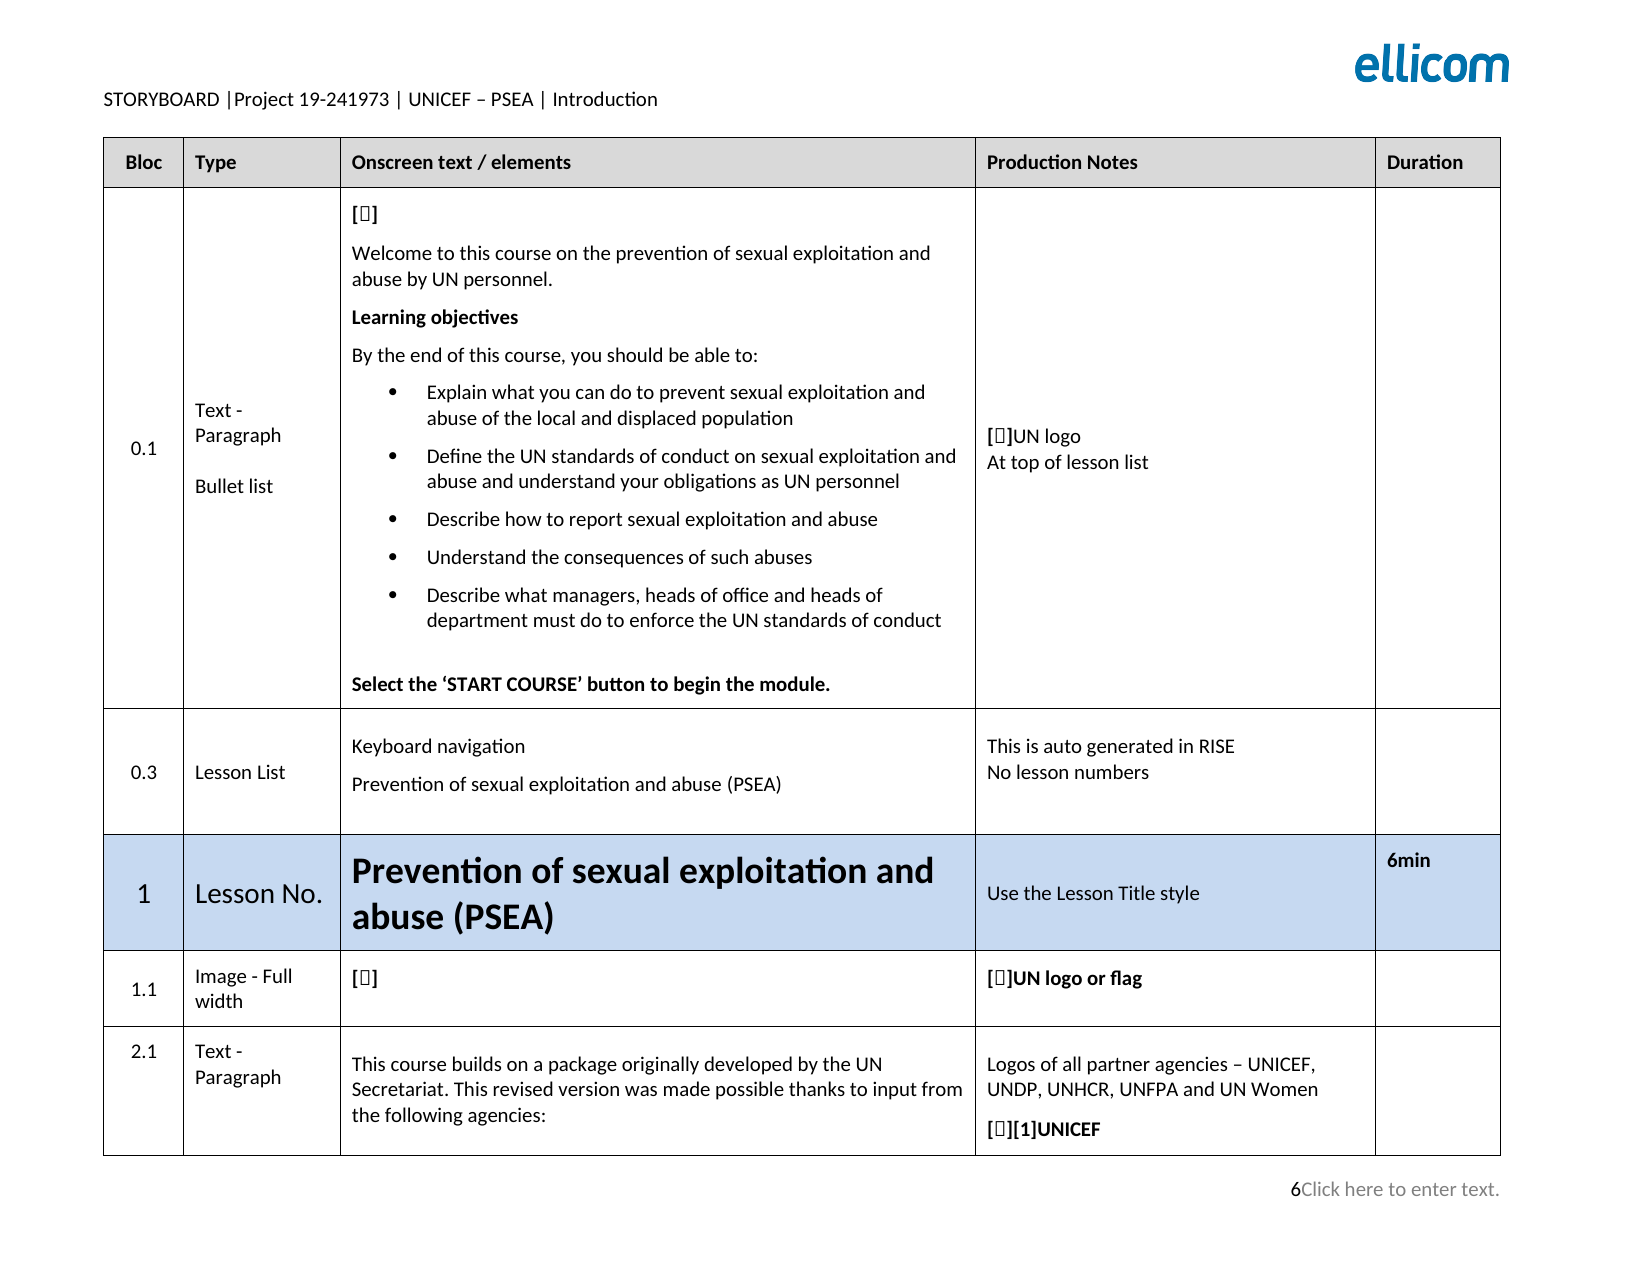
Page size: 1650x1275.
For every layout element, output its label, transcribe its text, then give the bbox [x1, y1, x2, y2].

table_cell [1376, 1027, 1500, 1154]
table_cell 0.3 [104, 709, 183, 834]
picture [1354, 37, 1510, 88]
table_header Bloc [104, 138, 183, 187]
table_cell [] Welcome to this course on the prevention of sexual exploitation and abuse by UN personnel. Learning objectives By the end of this course, you should be able to: Explain what you can do to prevent sexual exploitation and abuse of the local and displaced population Define the UN standards of conduct on sexual exploitation and abuse and understand your obligations as UN personnel Describe how to report sexual exploitation and abuse Understand the consequences of such abuses Describe what managers, heads of office and heads of department must do to enforce the UN standards of conduct Select the ‘START COURSE’ button to begin the module. [341, 188, 975, 708]
table_cell [184, 709, 340, 834]
table_cell This is auto generated in RISE No lesson numbers [976, 709, 1375, 834]
table_cell 2.1 [104, 1027, 183, 1154]
table_cell []UN logo At top of lesson list [976, 188, 1375, 708]
table_cell 6min [1376, 835, 1500, 950]
table_cell [1376, 709, 1500, 834]
table_header Duration [1376, 138, 1500, 187]
table_cell [184, 951, 340, 1026]
table_cell [] [341, 951, 975, 1026]
table_cell Keyboard navigation Prevention of sexual exploitation and abuse (PSEA) [341, 709, 975, 834]
table_header Type [184, 138, 340, 187]
table_cell [184, 1027, 340, 1154]
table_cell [976, 1027, 1375, 1154]
table_cell 1.1 [104, 951, 183, 1026]
table_cell 1 [104, 835, 183, 950]
table_header Onscreen text / elements [341, 138, 975, 187]
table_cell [341, 1027, 975, 1154]
table_cell Lesson No. [184, 835, 340, 950]
table_cell [1376, 951, 1500, 1026]
table_cell Prevention of sexual exploitation and abuse (PSEA) [341, 835, 975, 950]
table_cell [1376, 188, 1500, 708]
table_cell Use the Lesson Title style [976, 835, 1375, 950]
table_cell [184, 188, 340, 708]
table_cell []UN logo or flag [976, 951, 1375, 1026]
table_cell 0.1 [104, 188, 183, 708]
table_header Production Notes [976, 138, 1375, 187]
